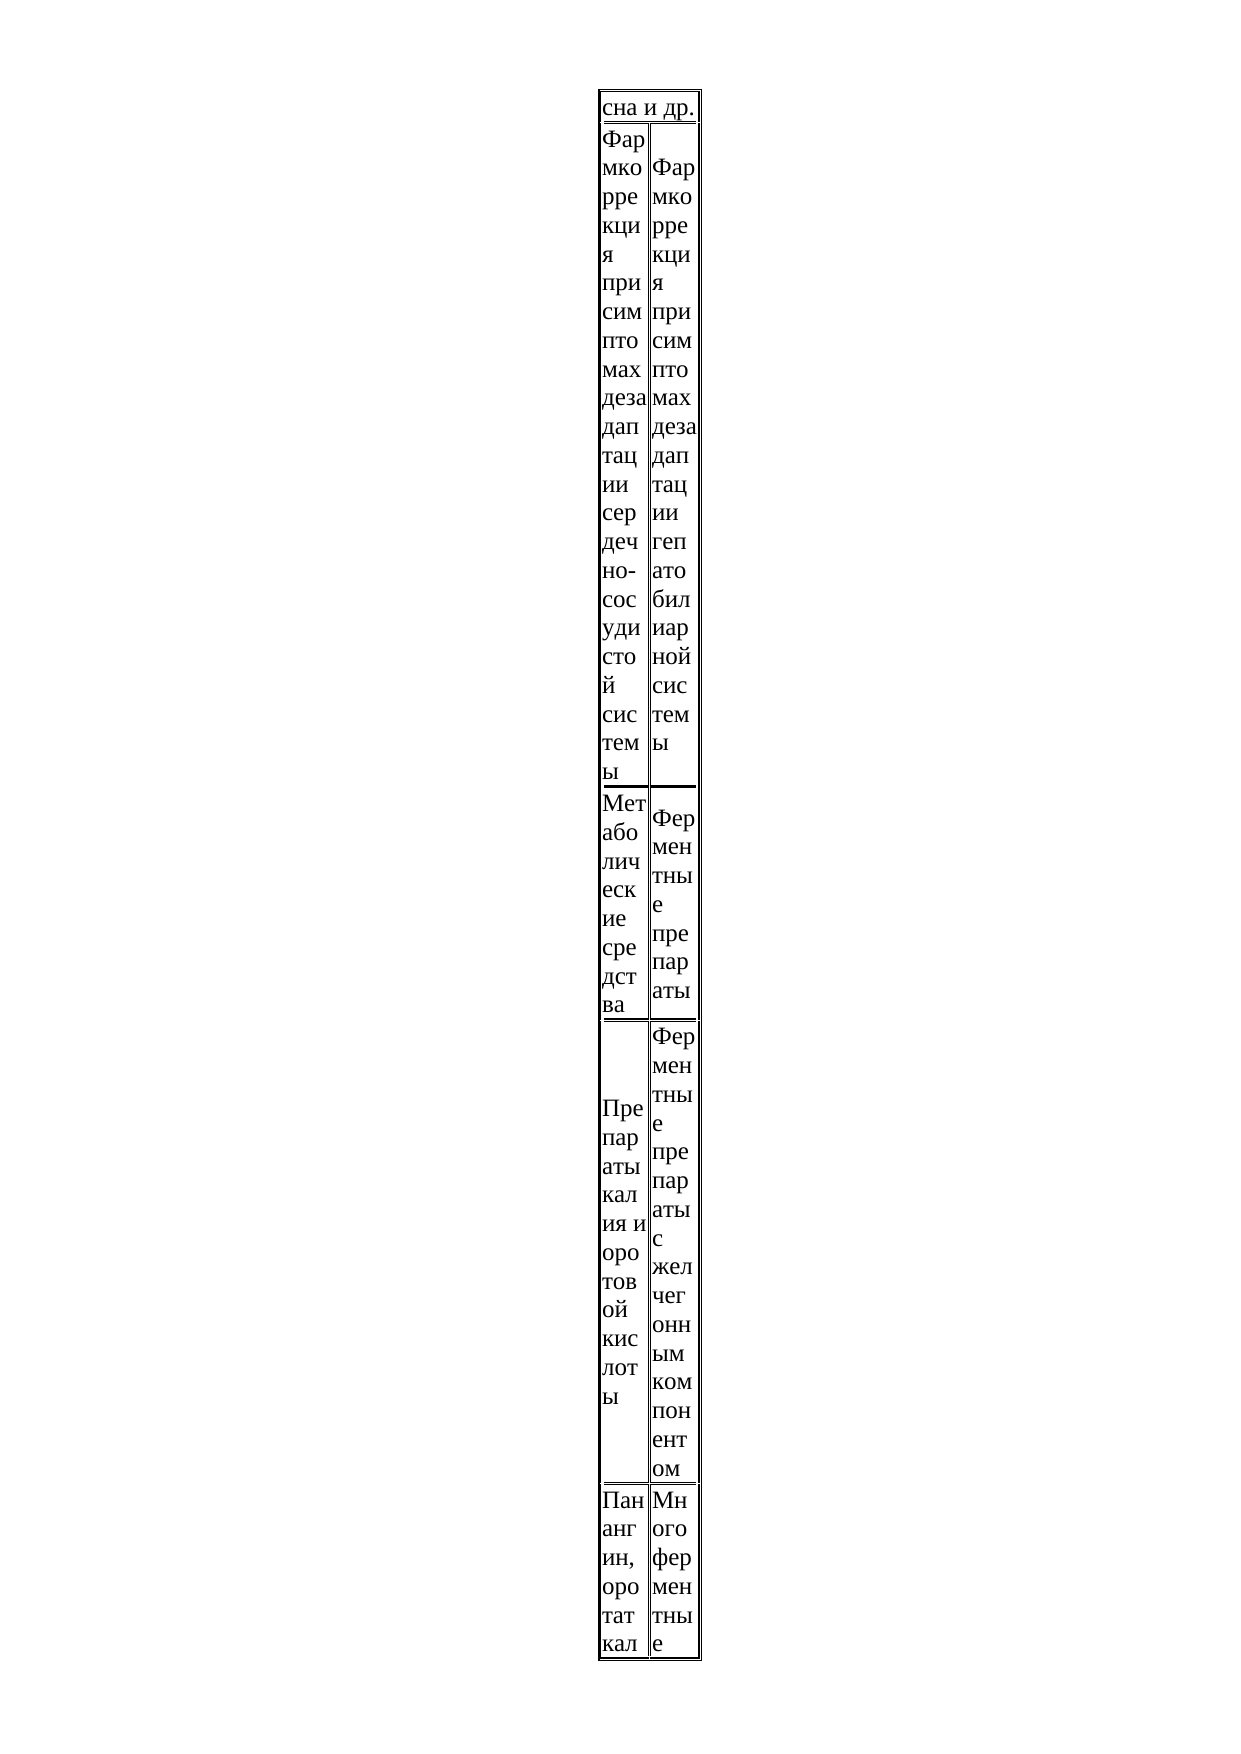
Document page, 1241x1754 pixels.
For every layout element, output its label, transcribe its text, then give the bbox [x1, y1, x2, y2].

table_cell Ферментные препараты [651, 785, 698, 1018]
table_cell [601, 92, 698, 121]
table_cell Фармкоррекция при симптомах дезадаптации гепатобилиарной системы [650, 121, 700, 785]
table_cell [601, 1481, 649, 1657]
table_cell Препараты калия и оротовой кислоты [601, 1018, 648, 1481]
table_cell Фармкоррекция при симптомах дезадаптации сердечно-сосудистой системы [600, 121, 649, 785]
table_cell Метаболические средства [601, 785, 648, 1018]
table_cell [650, 1481, 699, 1657]
table_cell Ферментные препараты с желчегонным компонентом [651, 1018, 699, 1481]
